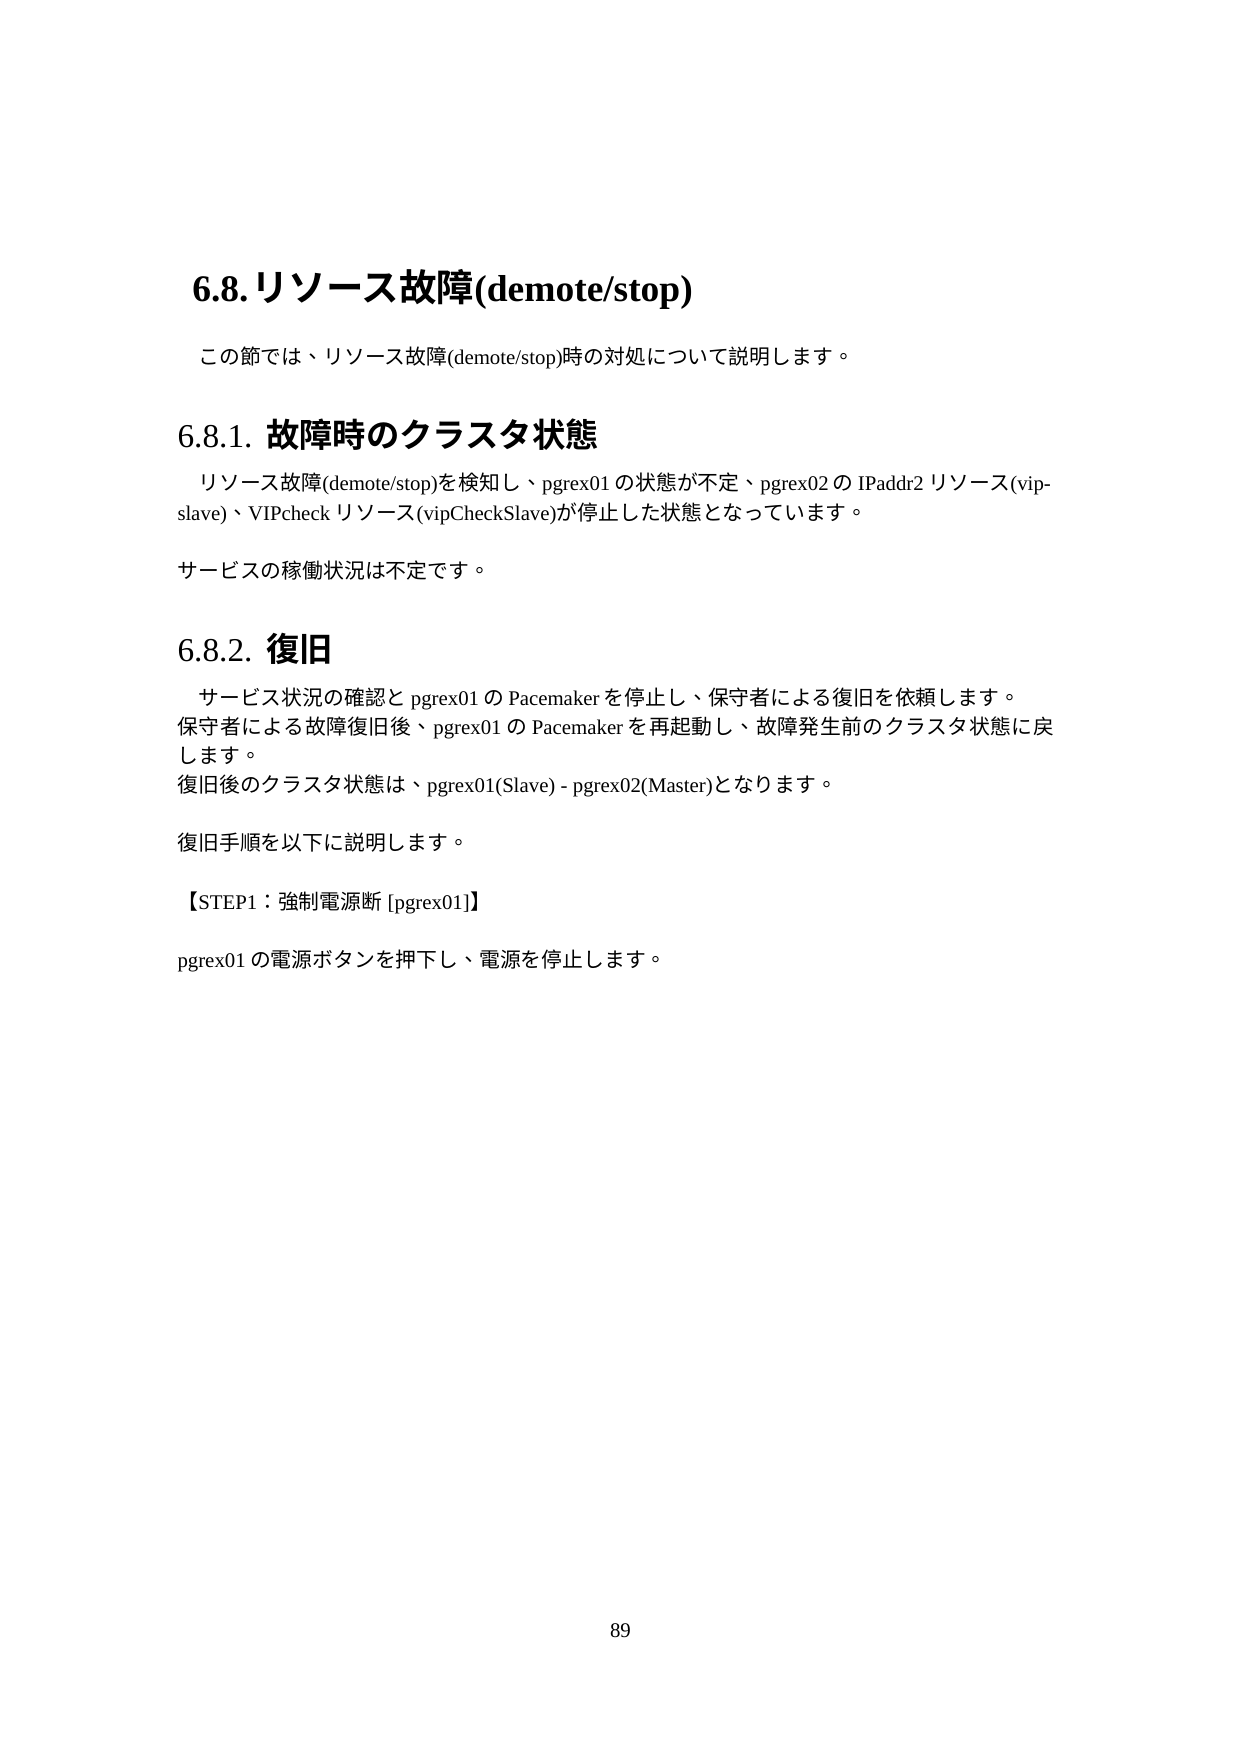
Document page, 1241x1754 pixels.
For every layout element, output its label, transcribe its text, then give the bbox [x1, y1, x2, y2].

text この節では、リソース故障(demote/stop)時の対処について説明します。 [177, 341, 1054, 370]
subtitle リソース故障(demote/stop) [192, 261, 1063, 312]
subtitle 故障時のクラスタ状態 [177, 412, 1063, 457]
text 復旧手順を以下に説明します。 [177, 828, 1054, 857]
text 【STEP1：強制電源断 [pgrex01]】 [177, 886, 1054, 915]
text 復旧後のクラスタ状態は、pgrex01(Slave) - pgrex02(Master)となります。 [177, 769, 1054, 799]
text サービスの稼働状況は不定です。 [177, 555, 1054, 584]
subtitle 復旧 [177, 626, 1063, 672]
text リソース故障(demote/stop)を検知し、pgrex01の状態が不定、pgrex02のIPaddr2リソース(vip-slave)、VIPcheckリソース(vipCheckSlave)が停止した状態となっています。 [177, 468, 1054, 526]
text 保守者による故障復旧後、pgrex01のPacemakerを再起動し、故障発生前のクラスタ状態に戻します。 [177, 711, 1054, 769]
text サービス状況の確認とpgrex01のPacemakerを停止し、保守者による復旧を依頼します。 [177, 682, 1054, 711]
text pgrex01の電源ボタンを押下し、電源を停止します。 [177, 944, 1054, 974]
